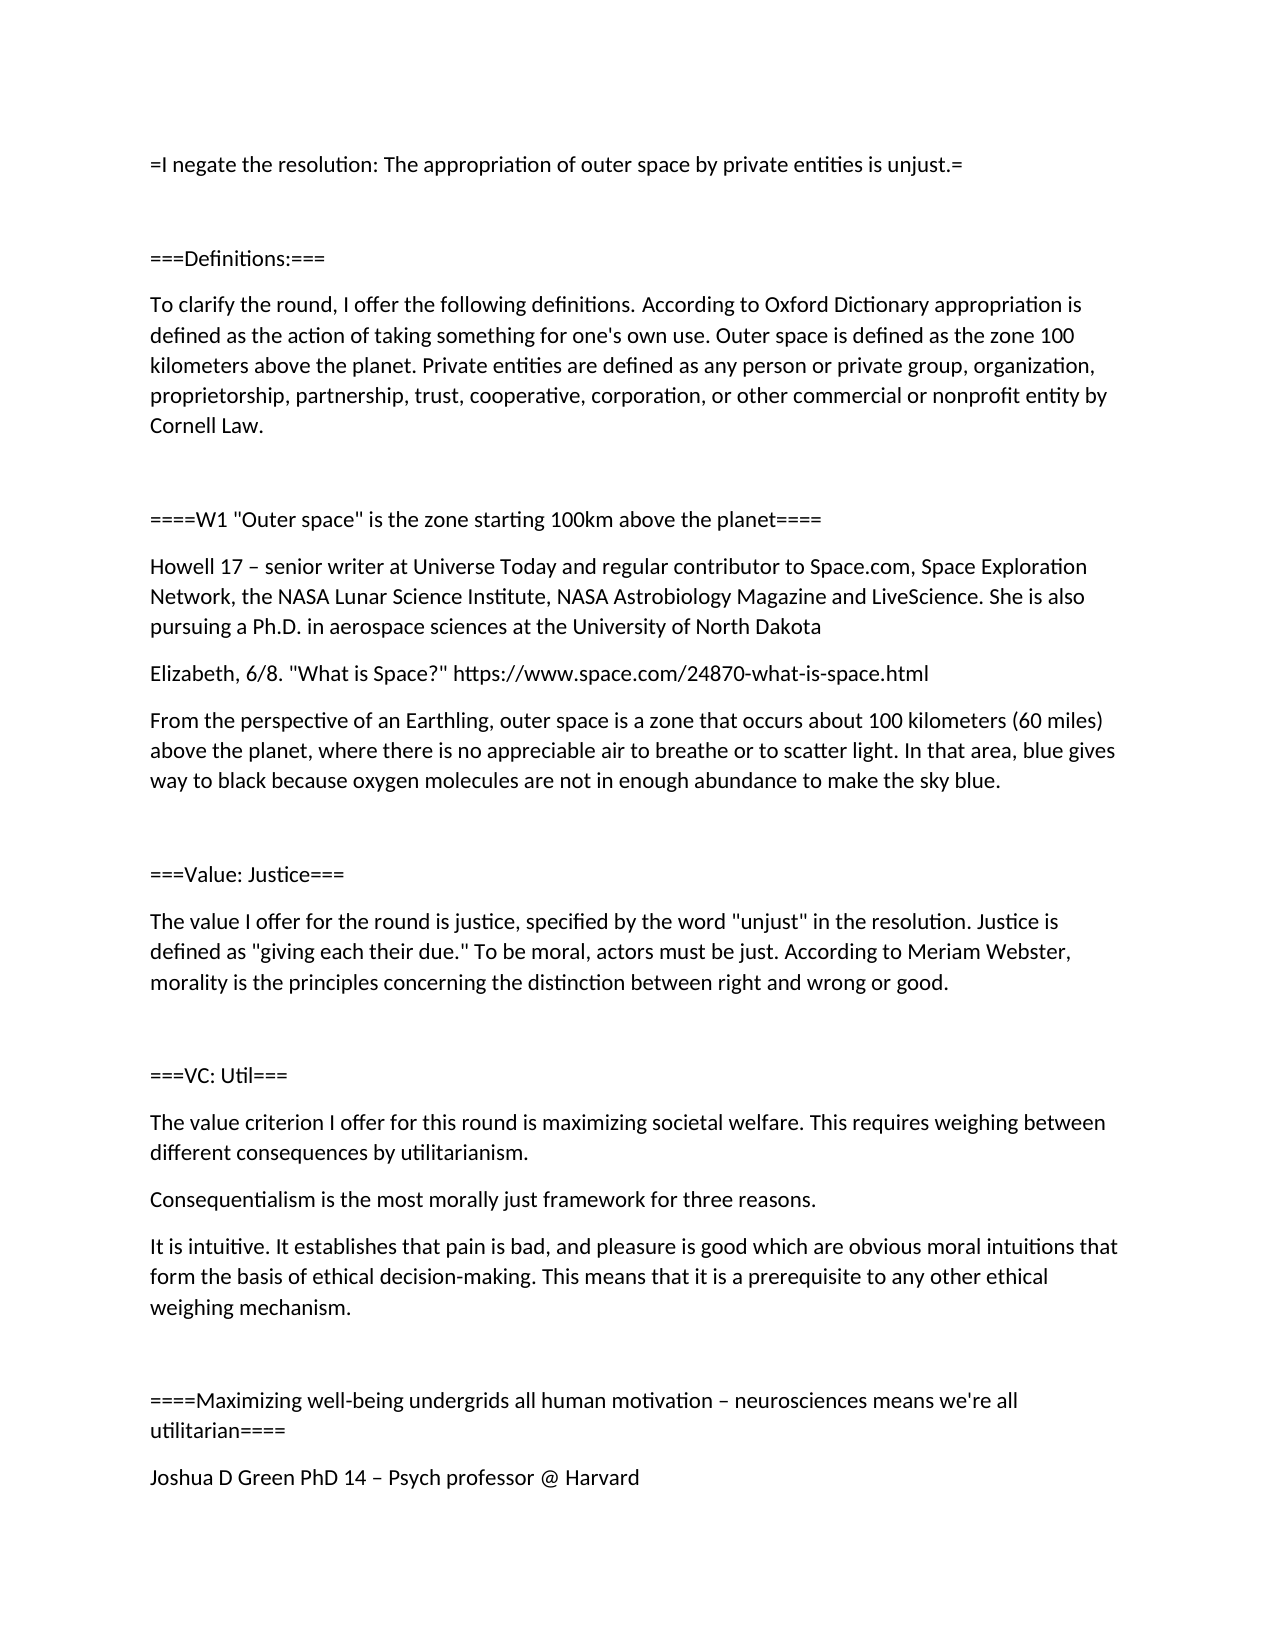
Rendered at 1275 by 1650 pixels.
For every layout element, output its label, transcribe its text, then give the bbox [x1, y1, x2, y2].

text ====W1 "Outer space" is the zone starting 100km above the planet==== [150, 505, 1125, 533]
text It is intuitive. It establishes that pain is bad, and pleasure is good which are obvious moral intuitions that form the basis of ethical decision-making. This means that it is a prerequisite to any other ethical weighing mechanism. [150, 1232, 1125, 1321]
text The value I offer for the round is justice, specified by the word "unjust" in the resolution. Justice is defined as "giving each their due." To be moral, actors must be just. According to Meriam Webster, morality is the principles concerning the distinction between right and wrong or good. [150, 907, 1125, 996]
text ===Value: Justice=== [150, 860, 1125, 888]
text Joshua D Green PhD 14 – Psych professor @ Harvard [150, 1463, 1125, 1492]
text The value criterion I offer for this round is maximizing societal welfare. This requires weighing between different consequences by utilitarianism. [150, 1108, 1125, 1167]
text Consequentialism is the most morally just framework for three reasons. [150, 1185, 1125, 1213]
text To clarify the round, I offer the following definitions. According to Oxford Dictionary appropriation is defined as the action of taking something for one's own use. Outer space is defined as the zone 100 kilometers above the planet. Private entities are defined as any person or private group, organization, proprietorship, partnership, trust, cooperative, corporation, or other commercial or nonprofit entity by Cornell Law. [150, 291, 1125, 439]
text ===Definitions:=== [150, 244, 1125, 272]
text Howell 17 – senior writer at Universe Today and regular contributor to Space.com, Space Exploration Network, the NASA Lunar Science Institute, NASA Astrobiology Magazine and LiveScience. She is also pursuing a Ph.D. in aerospace sciences at the University of North Dakota [150, 552, 1125, 641]
text =I negate the resolution: The appropriation of outer space by private entities is unjust.= [150, 150, 1125, 178]
text From the perspective of an Earthling, outer space is a zone that occurs about 100 kilometers (60 miles) above the planet, where there is no appreciable air to breathe or to scatter light. In that area, blue gives way to black because oxygen molecules are not in enough abundance to make the sky blue. [150, 706, 1125, 795]
text ===VC: Util=== [150, 1061, 1125, 1089]
text Elizabeth, 6/8. "What is Space?" https://www.space.com/24870-what-is-space.html [150, 659, 1125, 687]
text ====Maximizing well-being undergrids all human motivation – neurosciences means we're all utilitarian==== [150, 1386, 1125, 1445]
